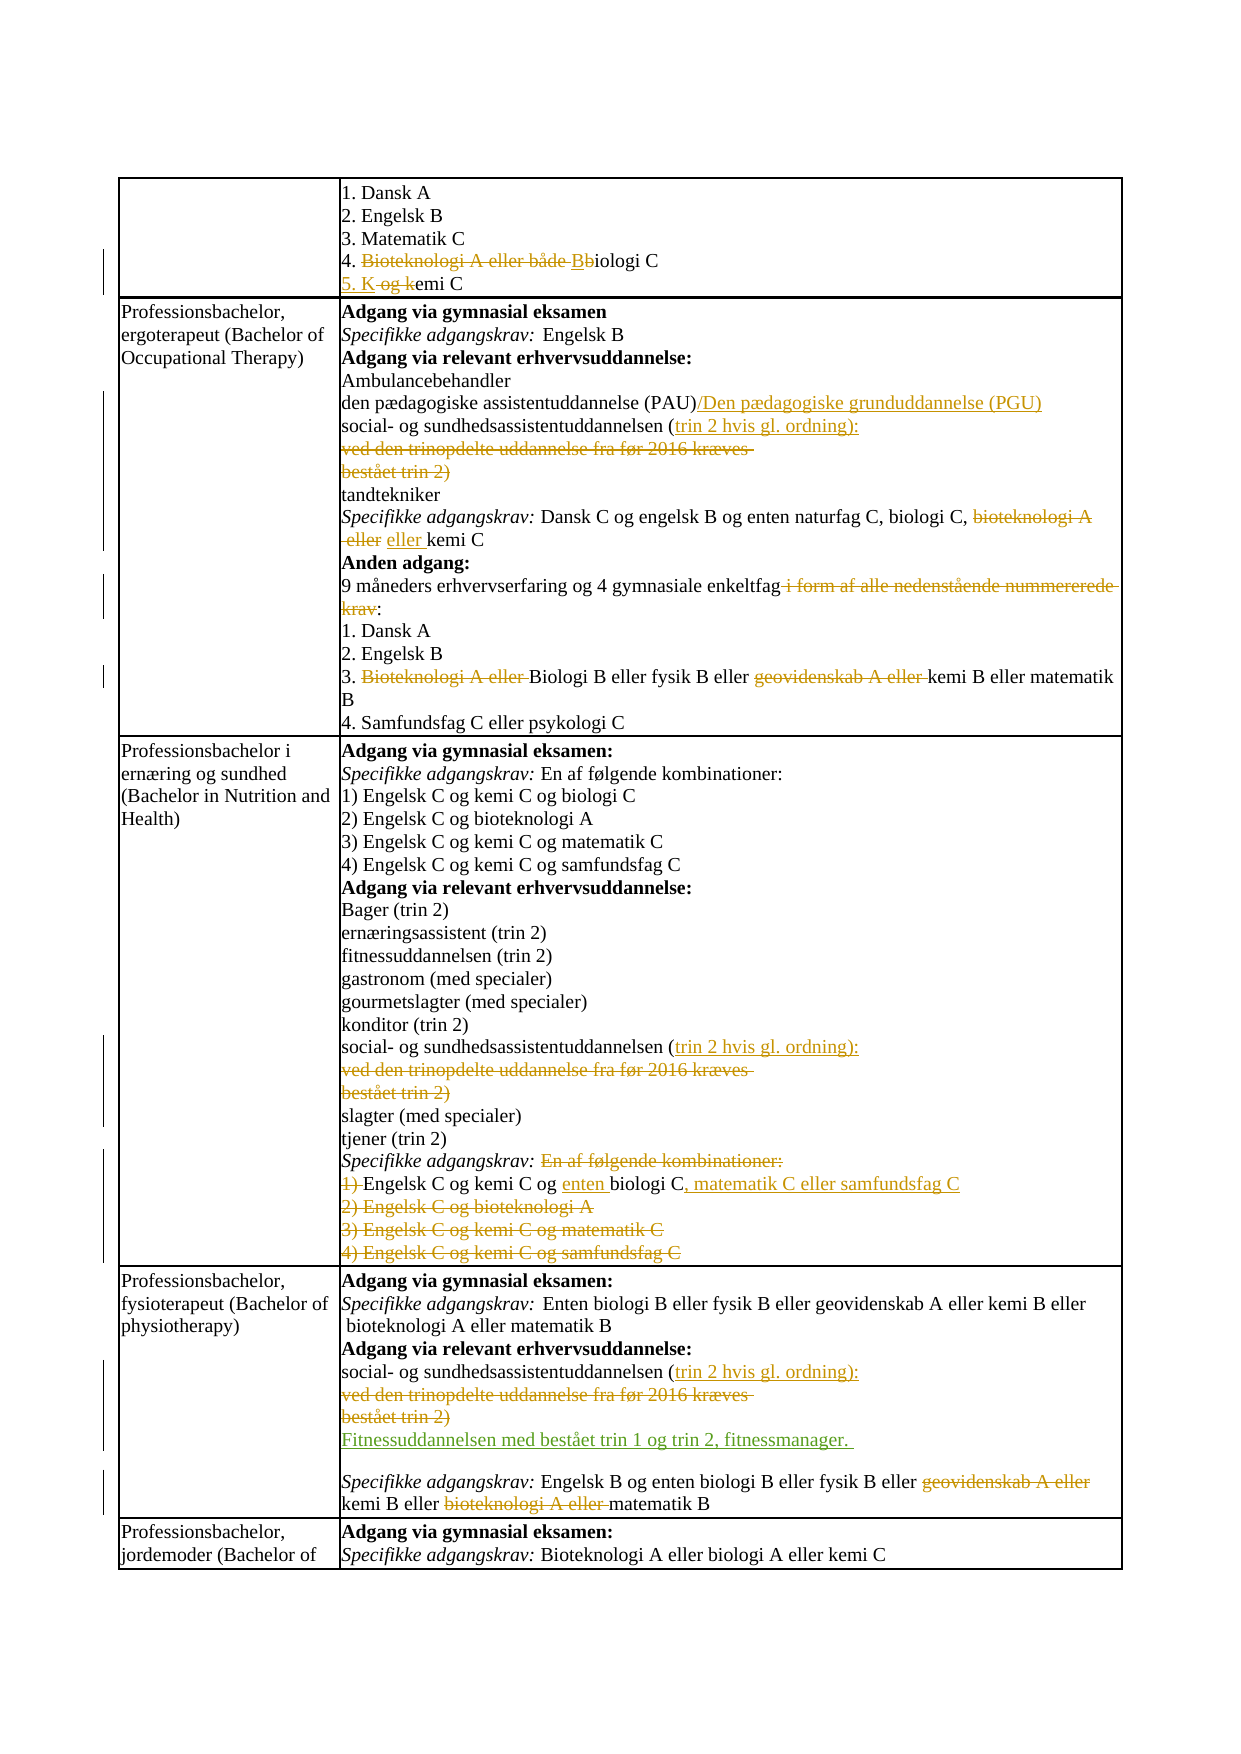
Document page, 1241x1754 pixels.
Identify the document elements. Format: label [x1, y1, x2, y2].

table_header [341, 179, 1121, 296]
table_header [120, 1267, 339, 1517]
table_header [120, 179, 339, 296]
table_header [120, 1519, 339, 1568]
table_header [341, 299, 1121, 735]
table_header [341, 1519, 1121, 1568]
table_header [341, 1267, 1121, 1517]
table_header [341, 737, 1121, 1265]
table_header [120, 299, 339, 735]
table_header [120, 737, 339, 1265]
